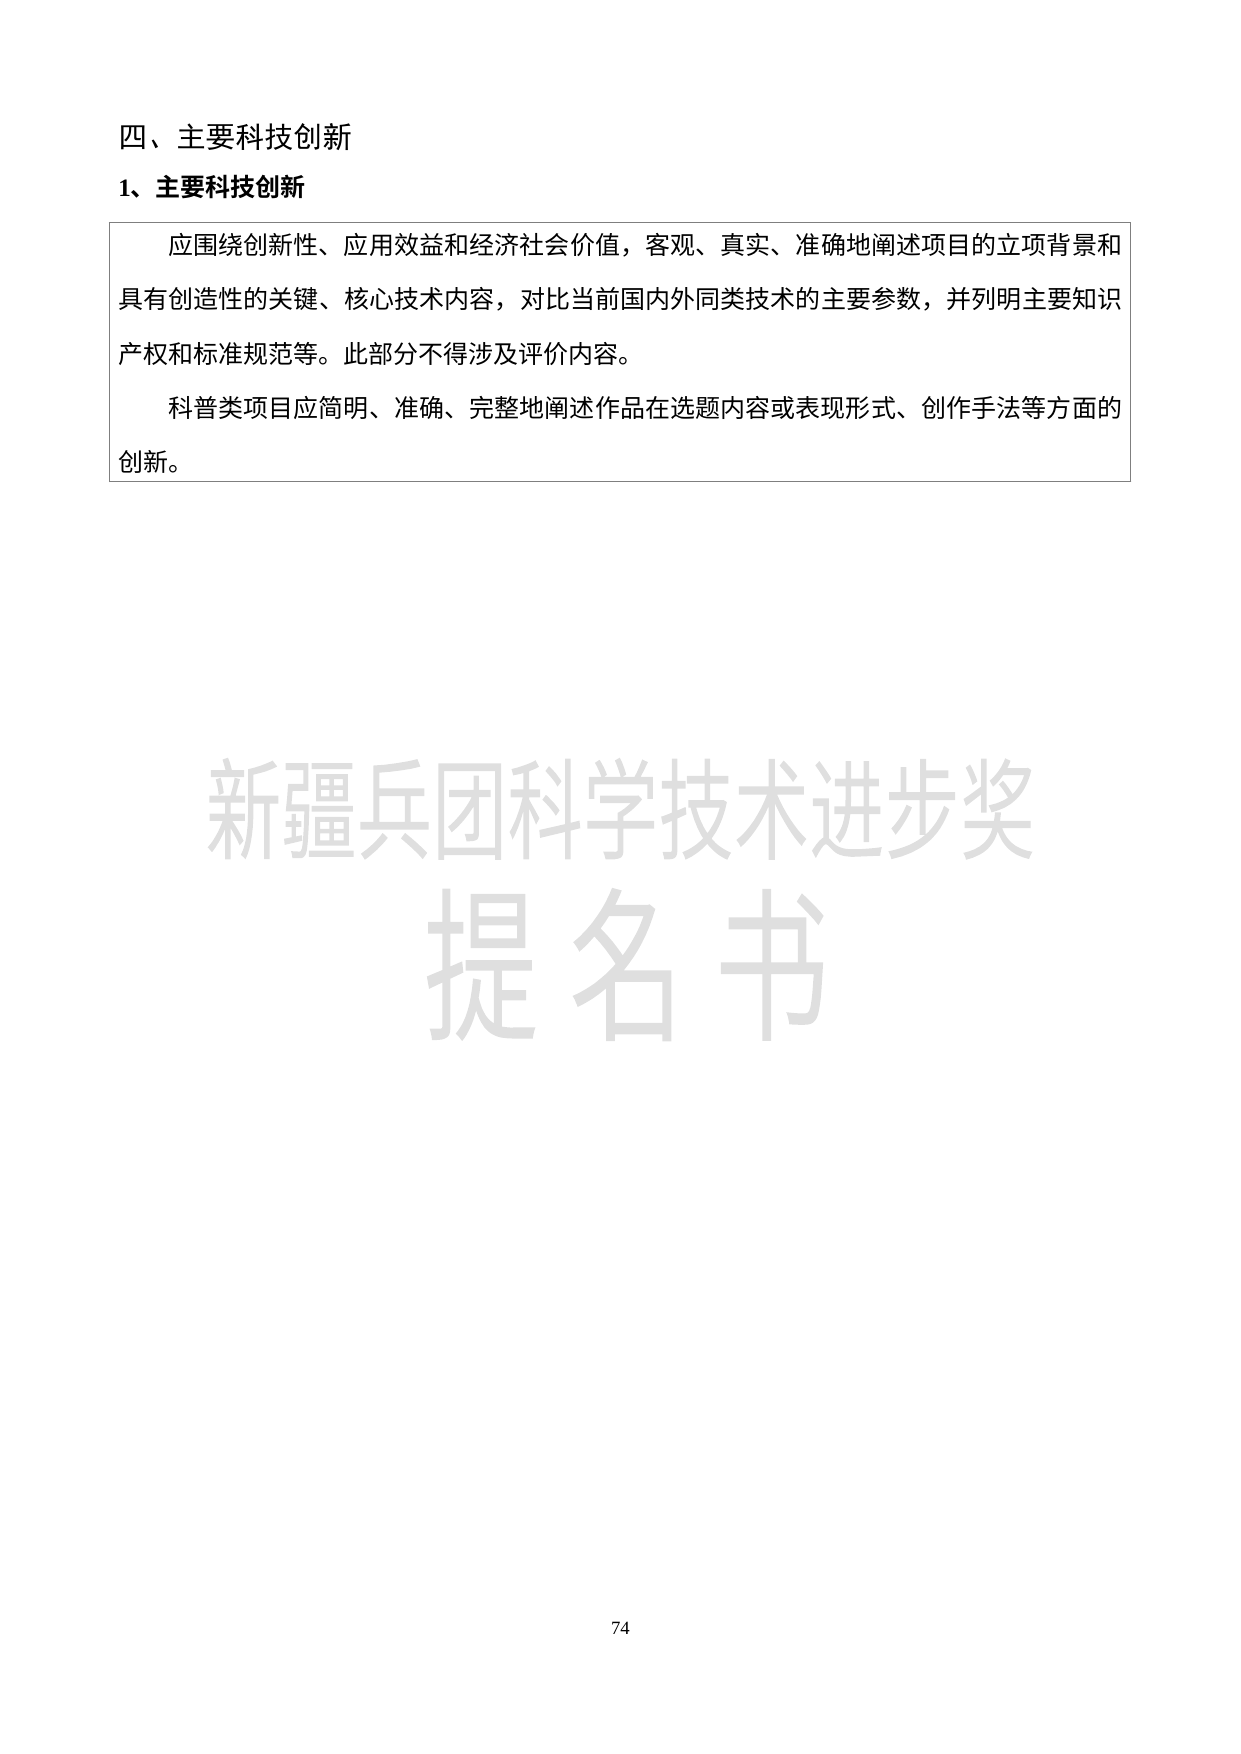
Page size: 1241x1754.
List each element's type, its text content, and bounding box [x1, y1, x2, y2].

text 科普类项目应简明、准确、完整地阐述作品在选题内容或表现形式、创作手法等方面的创新。 [110, 385, 1130, 481]
text 应围绕创新性、应用效益和经济社会价值，客观、真实、准确地阐述项目的立项背景和具有创造性的关键、核心技术内容，对比当前国内外同类技术的主要参数，并列明主要知识产权和标准规范等。此部分不得涉及评价内容。 [110, 223, 1130, 370]
text 1、主要科技创新 [118, 168, 1122, 204]
text 四、主要科技创新 [118, 118, 1122, 151]
